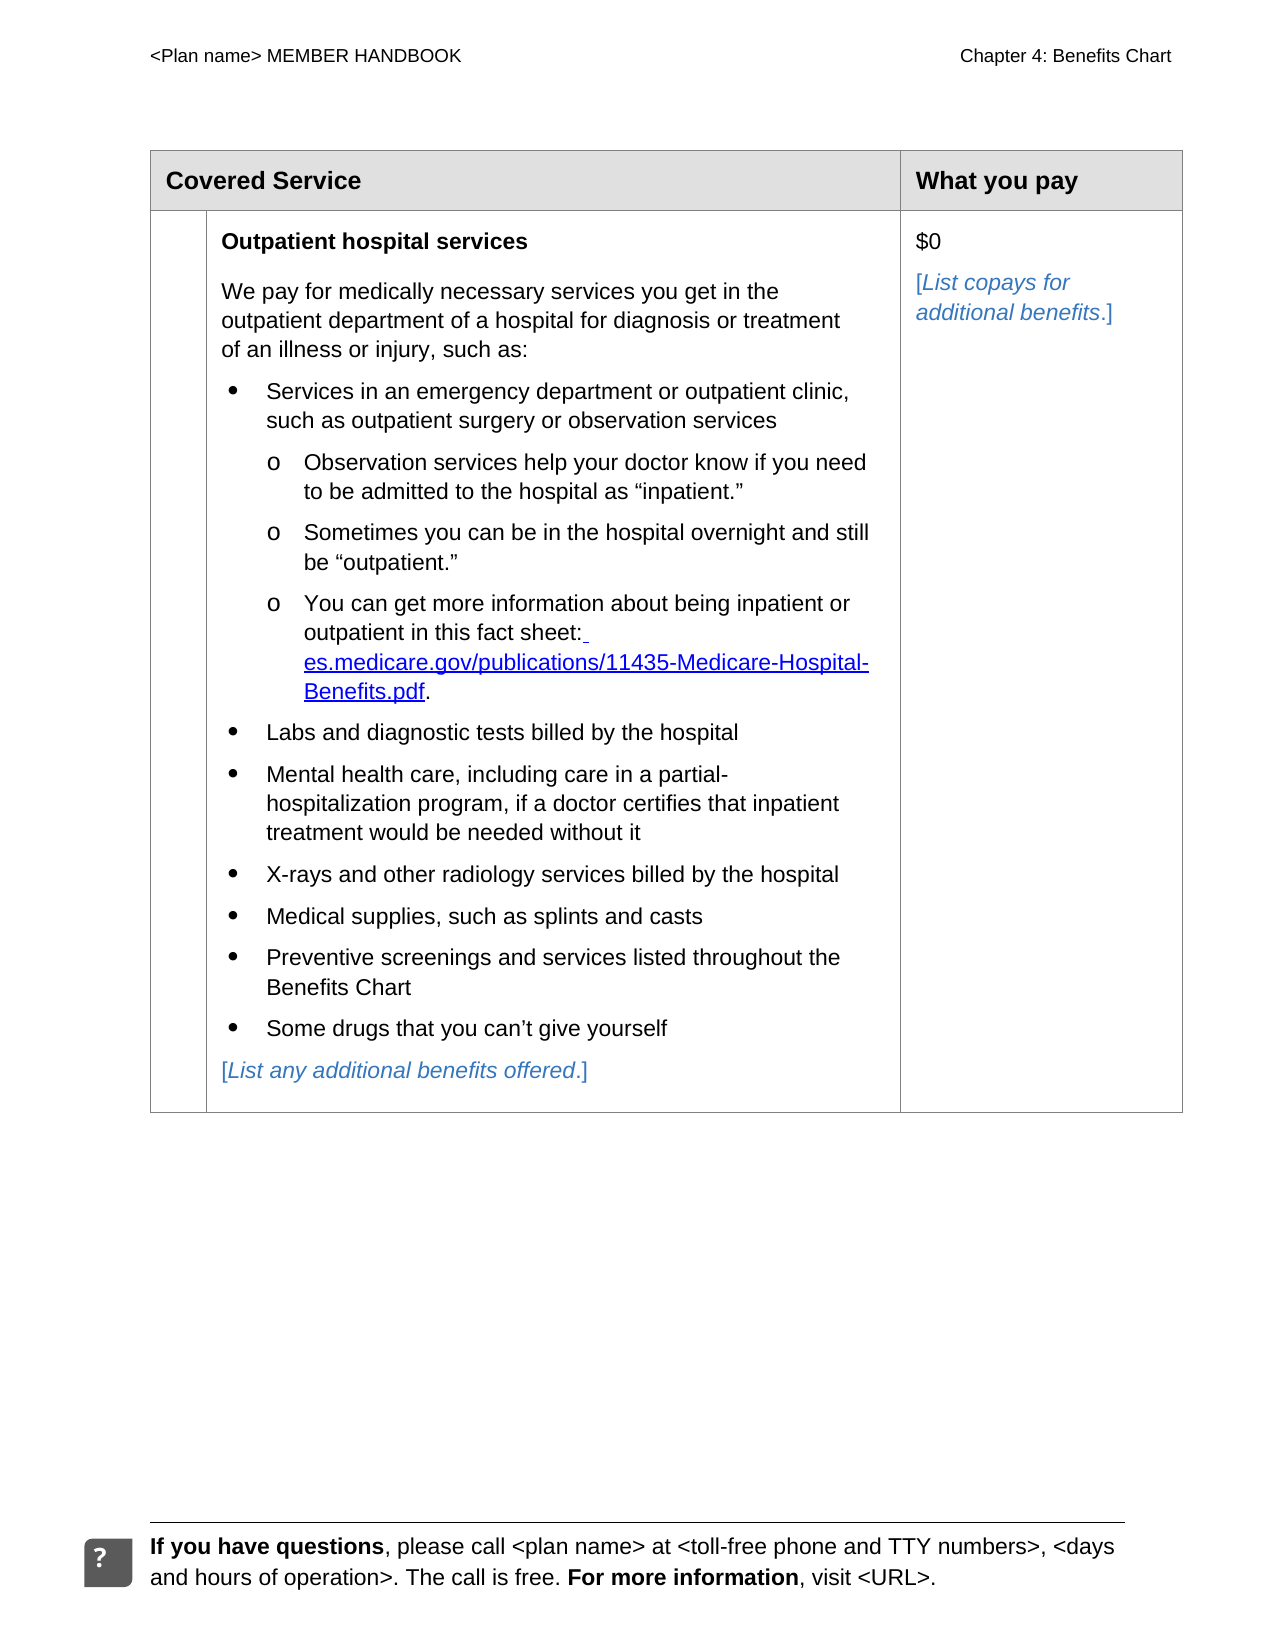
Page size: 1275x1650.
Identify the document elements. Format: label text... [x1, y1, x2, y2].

table_cell [151, 211, 206, 1112]
table_cell Outpatient hospital services We pay for medically necessary services you get in the outpatient department of a hospital for diagnosis or treatment of an illness or injury, such as: Services in an emergency department or outpatient clinic, such as outpatient surgery or observation services Observation services help your doctor know if you need to be admitted to the hospital as “inpatient.” Sometimes you can be in the hospital overnight and still be “outpatient.” You can get more information about being inpatient or outpatient in this fact sheet: es.medicare.gov/publications/11435-Medicare-Hospital-Benefits.pdf. Labs and diagnostic tests billed by the hospital Mental health care, including care in a partial-hospitalization program, if a doctor certifies that inpatient treatment would be needed without it X-rays and other radiology services billed by the hospital Medical supplies, such as splints and casts Preventive screenings and services listed throughout the Benefits Chart Some drugs that you can’t give yourself [List any additional benefits offered.] [207, 211, 900, 1112]
table_header Covered Service [151, 151, 900, 210]
table_cell $0 [List copays for additional benefits.] [901, 211, 1182, 1112]
table_header What you pay [901, 151, 1182, 210]
